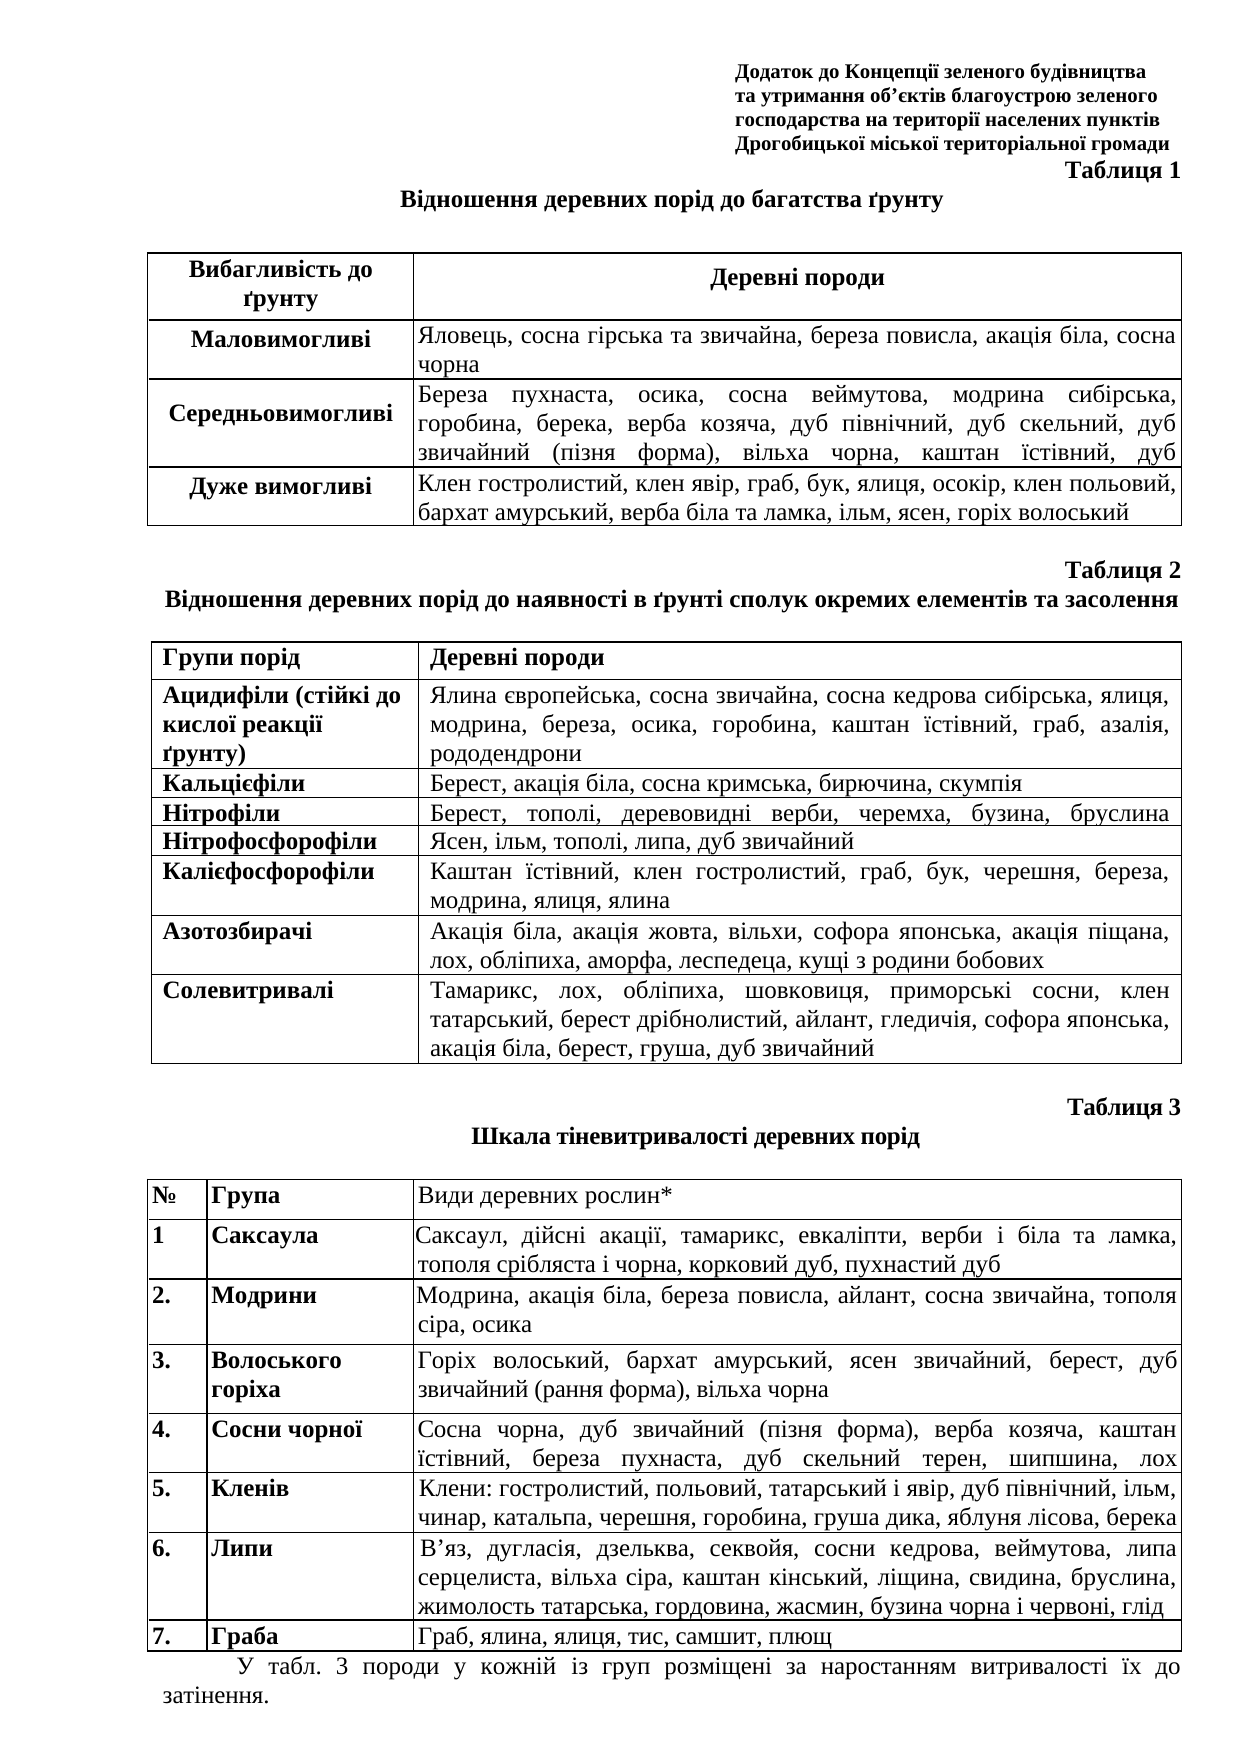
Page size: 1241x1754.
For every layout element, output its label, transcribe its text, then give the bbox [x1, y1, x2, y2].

text Додаток до Концепції зеленого будівництва [162, 59, 1181, 83]
table_cell Граб, ялина, ялиця, тис, самшит, плющ [414, 1621, 1181, 1650]
table_cell Граба [208, 1621, 413, 1650]
table_cell Дуже вимогливі [148, 467, 413, 525]
text господарства на території населених пунктів [162, 107, 1181, 131]
table_cell Модрини [208, 1280, 413, 1343]
text Таблиця 3 [822, 1092, 1181, 1121]
table_cell Клени: гостролистий, польовий, татарський і явір, дуб північний, ільм, чинар, катальпа, черешня, горобина, груша дика, яблуня лісова, берека [414, 1473, 1181, 1532]
table_cell 1 [148, 1220, 206, 1278]
table_header Деревні породи [414, 254, 1181, 319]
table_header Види деревних рослин* [414, 1180, 1181, 1218]
text Дрогобицької міської територіальної громади [162, 131, 1181, 155]
table_cell Сосна чорна, дуб звичайний (пізня форма), верба козяча, каштан їстівний, береза пухнаста, дуб скельний терен, шипшина, лох обліпиха, дереза [414, 1414, 1181, 1472]
table_cell Тамарикс, лох, обліпиха, шовковиця, приморські сосни, клен татарський, берест дрібнолистий, айлант, гледичія, софора японська, акація біла, берест, груша, дуб звичайний [419, 975, 1181, 1062]
table_header Групи порід [152, 643, 418, 679]
table_cell 4. [148, 1414, 206, 1472]
table_header Деревні породи [419, 643, 1181, 679]
table_cell 6. [148, 1533, 206, 1619]
table_cell Яловець, сосна гірська та звичайна, береза повисла, акація біла, сосна чорна [414, 321, 1181, 378]
table_cell Середньовимогливі [148, 379, 413, 466]
table_cell Кальцієфіли [152, 769, 418, 797]
text та утримання об’єктів благоустрою зеленого [162, 83, 1181, 107]
table_cell Береза пухнаста, осика, сосна веймутова, модрина сибірська, горобина, берека, верба козяча, дуб північний, дуб скельний, дуб звичайний (пізня форма), вільха чорна, каштан їстівний, дуб звичайний (рання форма) [414, 380, 1181, 466]
table_cell Горіх волоський, бархат амурський, ясен звичайний, берест, дуб звичайний (рання форма), вільха чорна [414, 1345, 1181, 1412]
table_cell Ясен, ільм, тополі, липа, дуб звичайний [419, 826, 1181, 855]
table_cell Каштан їстівний, клен гостролистий, граб, бук, черешня, береза, модрина, ялиця, ялина [419, 856, 1181, 915]
table_cell Солевитривалі [152, 975, 418, 1062]
table_header № [148, 1180, 206, 1218]
text Відношення деревних порід до багатства ґрунту [162, 184, 1181, 213]
table_cell Саксаул, дійсні акації, тамарикс, евкаліпти, верби і біла та ламка, тополя срібляста і чорна, корковий дуб, пухнастий дуб [414, 1220, 1181, 1278]
table_cell Калієфосфорофіли [152, 856, 418, 915]
table_cell Саксаула [208, 1220, 413, 1278]
text У табл. 3 породи у кожній із груп розміщені за наростанням витривалості їх до затінення. [162, 1652, 1181, 1709]
table_cell 2. [148, 1279, 206, 1343]
text Таблиця 2 [162, 555, 1181, 584]
table_header Вибагливість до ґрунту [148, 254, 413, 319]
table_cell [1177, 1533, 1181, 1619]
table_cell Берест, тополі, деревовидні верби, черемха, бузина, бруслина європейська [419, 798, 1181, 825]
text Шкала тіневитривалості деревних порід [306, 1121, 1085, 1150]
table_cell Азотозбирачі [152, 916, 418, 974]
table_cell 3. [148, 1345, 206, 1412]
table_cell Ацидифіли (стійкі до кислої реакції ґрунту) [152, 680, 418, 767]
table_cell Сосни чорної [208, 1414, 413, 1472]
text Таблиця 1 [162, 155, 1181, 184]
table_cell Ялина європейська, сосна звичайна, сосна кедрова сибірська, ялиця, модрина, береза, осика, горобина, каштан їстівний, граб, азалія, рододендрони [419, 680, 1181, 767]
table_cell Липи [208, 1533, 413, 1619]
table_cell Нітрофіли [152, 798, 418, 825]
table_cell Нітрофосфорофіли [152, 826, 418, 855]
table_cell Акація біла, акація жовта, вільхи, софора японська, акація піщана, лох, обліпиха, аморфа, леспедеца, кущі з родини бобових [419, 916, 1181, 974]
table_cell Клен гостролистий, клен явір, граб, бук, ялиця, осокір, клен польовий, бархат амурський, верба біла та ламка, ільм, ясен, горіх волоський [414, 468, 1181, 525]
table_cell Маловимогливі [148, 320, 413, 378]
text Відношення деревних порід до наявності в ґрунті сполук окремих елементів та засолення [162, 584, 1181, 613]
table_cell Модрина, акація біла, береза повисла, айлант, сосна звичайна, тополя сіра, осика [414, 1280, 1181, 1343]
table_cell Волоського горіха [208, 1345, 413, 1412]
table_cell 7. [148, 1620, 206, 1650]
table_header Група [208, 1180, 413, 1218]
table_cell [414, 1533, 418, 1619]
table_cell Берест, акація біла, сосна кримська, бирючина, скумпія [419, 769, 1181, 797]
table_cell 5. [148, 1473, 206, 1532]
table_cell Кленів [208, 1473, 413, 1532]
